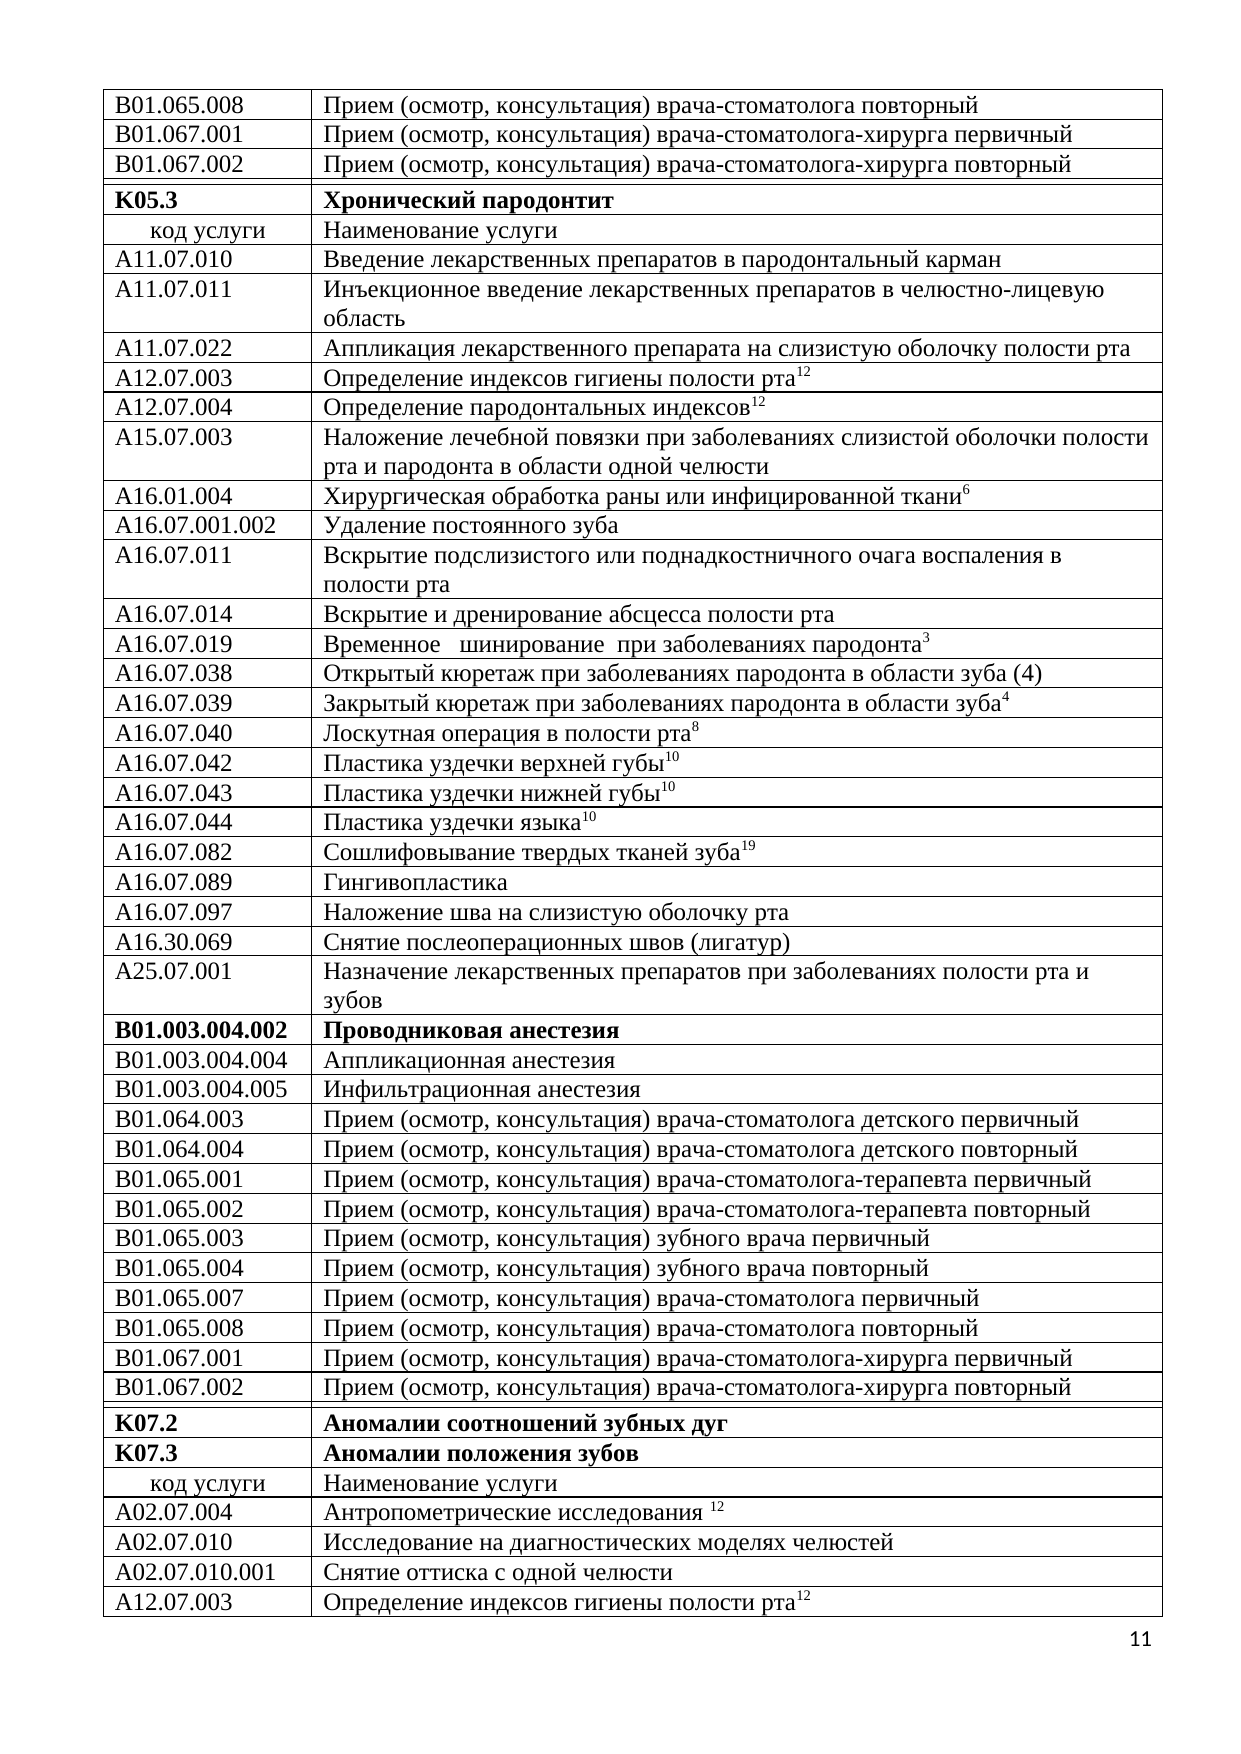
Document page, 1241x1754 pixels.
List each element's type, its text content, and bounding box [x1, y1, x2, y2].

table_cell A16.07.082 [104, 837, 311, 866]
table_cell B01.064.004 [104, 1134, 311, 1163]
table_cell Закрытый кюретаж при заболеваниях пародонта в области зуба4 [312, 688, 1162, 717]
table_cell Определение индексов гигиены полости рта12 [312, 363, 1162, 391]
table_cell Инфильтрационная анестезия [312, 1075, 1162, 1103]
table_cell Прием (осмотр, консультация) врача-стоматолога детского повторный [312, 1134, 1162, 1163]
table_cell Наложение лечебной повязки при заболеваниях слизистой оболочки полости рта и пародонта в области одной челюсти [312, 422, 1162, 480]
table_cell A16.30.069 [104, 927, 311, 955]
table_cell A16.07.014 [104, 599, 311, 628]
table_cell Хирургическая обработка раны или инфицированной ткани6 [312, 481, 1162, 509]
table_cell K07.3 [104, 1438, 311, 1467]
table_cell A16.07.001.002 [104, 511, 311, 539]
table_cell Хронический пародонтит [312, 185, 1162, 214]
table_cell Аномалии соотношений зубных дуг [312, 1408, 1162, 1437]
table_cell Наложение шва на слизистую оболочку рта [312, 897, 1162, 926]
table_cell A11.07.011 [104, 274, 311, 332]
table_cell код услуги [104, 215, 311, 243]
table_cell K05.3 [104, 185, 311, 214]
table_cell [104, 179, 311, 184]
table_cell B01.003.004.004 [104, 1045, 311, 1073]
table_cell Пластика уздечки нижней губы10 [312, 778, 1162, 806]
table_cell Временное шинирование при заболеваниях пародонта3 [312, 629, 1162, 657]
table_cell A16.07.040 [104, 718, 311, 747]
table_cell Прием (осмотр, консультация) врача-стоматолога-хирурга повторный [312, 149, 1162, 178]
table_cell A16.07.011 [104, 540, 311, 598]
table_cell B01.067.001 [104, 120, 311, 148]
table_cell A16.07.089 [104, 867, 311, 896]
table_cell Проводниковая анестезия [312, 1015, 1162, 1044]
table_cell Вскрытие и дренирование абсцесса полости рта [312, 599, 1162, 628]
table_cell Антропометрические исследования 12 [312, 1498, 1162, 1526]
table_cell B01.065.008 [104, 1313, 311, 1342]
table_cell A12.07.003 [104, 363, 311, 391]
table_cell A02.07.010.001 [104, 1557, 311, 1586]
table_cell A02.07.010 [104, 1527, 311, 1556]
table_cell A16.07.039 [104, 688, 311, 717]
table_cell A15.07.003 [104, 422, 311, 480]
table_cell Прием (осмотр, консультация) врача-стоматолога детского первичный [312, 1104, 1162, 1133]
table_cell A16.07.043 [104, 778, 311, 806]
table_cell Наименование услуги [312, 1468, 1162, 1496]
table_cell Введение лекарственных препаратов в пародонтальный карман [312, 245, 1162, 273]
table_cell A12.07.003 [104, 1587, 311, 1616]
table_cell Назначение лекарственных препаратов при заболеваниях полости рта и зубов [312, 956, 1162, 1014]
table_cell B01.067.002 [104, 149, 311, 178]
table_cell Аппликационная анестезия [312, 1045, 1162, 1073]
table_cell Пластика уздечки верхней губы10 [312, 748, 1162, 777]
table_cell Прием (осмотр, консультация) врача-стоматолога повторный [312, 1313, 1162, 1342]
table_cell B01.065.002 [104, 1194, 311, 1222]
table_cell Инъекционное введение лекарственных препаратов в челюстно-лицевую область [312, 274, 1162, 332]
table_cell Гингивопластика [312, 867, 1162, 896]
table_cell Открытый кюретаж при заболеваниях пародонта в области зуба (4) [312, 659, 1162, 687]
table_cell B01.065.001 [104, 1164, 311, 1193]
table_cell Прием (осмотр, консультация) зубного врача повторный [312, 1253, 1162, 1282]
table_cell Прием (осмотр, консультация) врача-стоматолога-терапевта первичный [312, 1164, 1162, 1193]
table_cell Прием (осмотр, консультация) врача-стоматолога повторный [312, 90, 1162, 118]
table_cell Определение пародонтальных индексов12 [312, 393, 1162, 421]
table_cell A16.01.004 [104, 481, 311, 509]
table_cell Сошлифовывание твердых тканей зуба19 [312, 837, 1162, 866]
table_cell B01.067.002 [104, 1373, 311, 1401]
table_cell A16.07.097 [104, 897, 311, 926]
table_cell B01.064.003 [104, 1104, 311, 1133]
table_cell код услуги [104, 1468, 311, 1496]
table_cell A11.07.022 [104, 333, 311, 362]
table_cell B01.003.004.005 [104, 1075, 311, 1103]
table_cell A16.07.019 [104, 629, 311, 657]
table_cell Аппликация лекарственного препарата на слизистую оболочку полости рта [312, 333, 1162, 362]
table_cell B01.003.004.002 [104, 1015, 311, 1044]
table_cell Прием (осмотр, консультация) врача-стоматолога-хирурга первичный [312, 1343, 1162, 1371]
table_cell A16.07.044 [104, 808, 311, 836]
table_cell A16.07.038 [104, 659, 311, 687]
table_cell Аномалии положения зубов [312, 1438, 1162, 1467]
table_cell Удаление постоянного зуба [312, 511, 1162, 539]
table_cell K07.2 [104, 1408, 311, 1437]
table_cell B01.065.007 [104, 1283, 311, 1312]
table_cell Прием (осмотр, консультация) врача-стоматолога-хирурга повторный [312, 1373, 1162, 1401]
table_cell Исследование на диагностических моделях челюстей [312, 1527, 1162, 1556]
table_cell Вскрытие подслизистого или поднадкостничного очага воспаления в полости рта [312, 540, 1162, 598]
table_cell [104, 1402, 311, 1407]
table_cell Определение индексов гигиены полости рта12 [312, 1587, 1162, 1616]
table_cell B01.067.001 [104, 1343, 311, 1371]
table_cell B01.065.004 [104, 1253, 311, 1282]
table_cell Наименование услуги [312, 215, 1162, 243]
table_cell Лоскутная операция в полости рта8 [312, 718, 1162, 747]
table_cell Снятие послеоперационных швов (лигатур) [312, 927, 1162, 955]
table_cell [312, 1402, 1162, 1407]
table_cell A16.07.042 [104, 748, 311, 777]
table_cell B01.065.008 [104, 90, 311, 118]
table_cell Пластика уздечки языка10 [312, 808, 1162, 836]
table_cell A02.07.004 [104, 1498, 311, 1526]
table_cell Прием (осмотр, консультация) врача-стоматолога-хирурга первичный [312, 120, 1162, 148]
table_cell A25.07.001 [104, 956, 311, 1014]
table_cell Прием (осмотр, консультация) врача-стоматолога первичный [312, 1283, 1162, 1312]
table_cell Прием (осмотр, консультация) зубного врача первичный [312, 1224, 1162, 1252]
table_cell Снятие оттиска с одной челюсти [312, 1557, 1162, 1586]
table_cell B01.065.003 [104, 1224, 311, 1252]
table_cell Прием (осмотр, консультация) врача-стоматолога-терапевта повторный [312, 1194, 1162, 1222]
table_cell [312, 179, 1162, 184]
table_cell A11.07.010 [104, 245, 311, 273]
table_cell A12.07.004 [104, 393, 311, 421]
